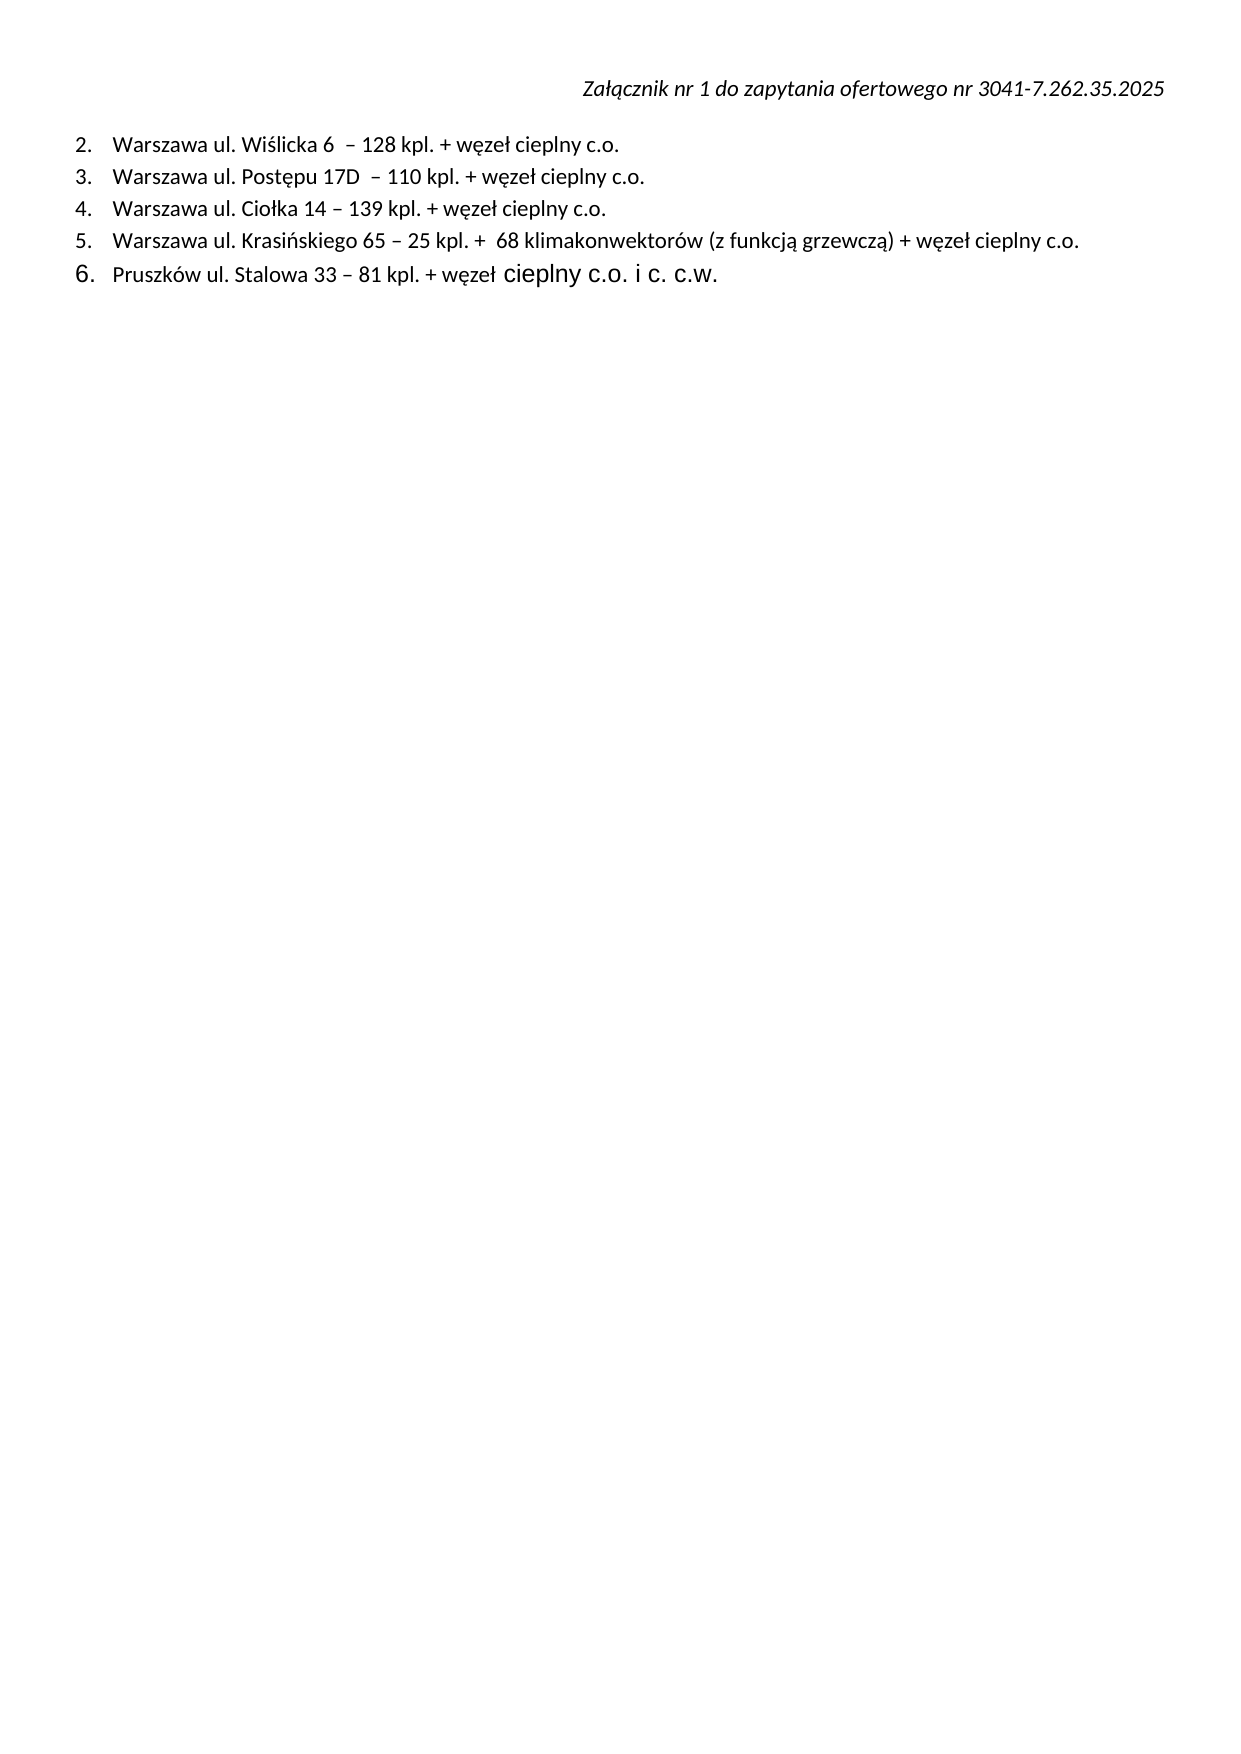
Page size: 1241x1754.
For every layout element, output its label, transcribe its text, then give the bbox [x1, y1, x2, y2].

list Warszawa ul. Ciołka 14 – 139 kpl. + węzeł cieplny c.o. [75, 194, 1165, 222]
list Pruszków ul. Stalowa 33 – 81 kpl. + węzeł cieplny c.o. i c. c.w. [75, 259, 1165, 288]
list Warszawa ul. Wiślicka 6 – 128 kpl. + węzeł cieplny c.o. [75, 130, 1165, 158]
list Warszawa ul. Postępu 17D – 110 kpl. + węzeł cieplny c.o. [75, 162, 1165, 190]
list Warszawa ul. Krasińskiego 65 – 25 kpl. + 68 klimakonwektorów (z funkcją grzewczą) + węzeł cieplny c.o. [75, 226, 1165, 254]
